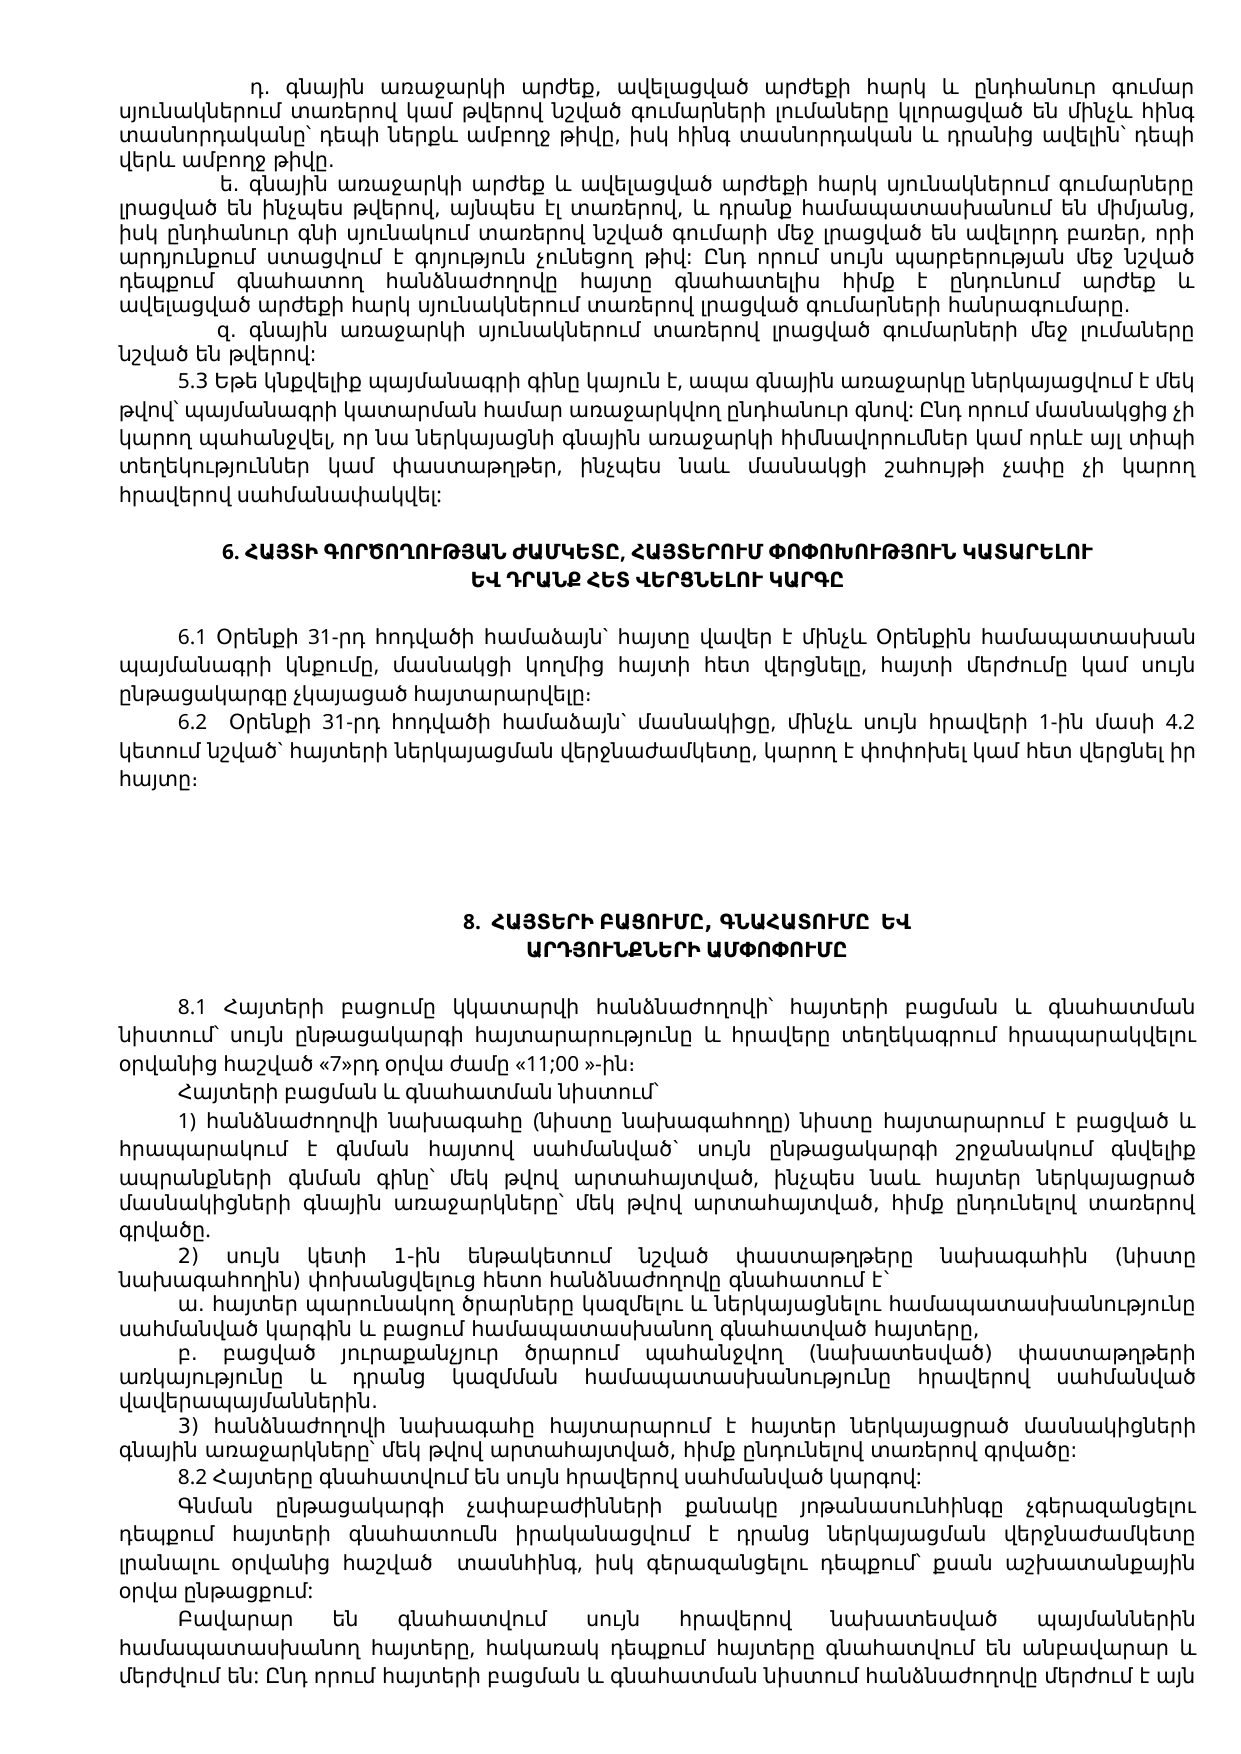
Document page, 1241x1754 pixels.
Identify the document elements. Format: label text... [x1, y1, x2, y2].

text 1) հանձնաժողովի նախագահը (նիստը նախագահողը) նիստը հայտարարում է բացված և հրապարակում է գնման հայտով սահմանված` սույն ընթացակարգի շրջանակում գնվելիք ապրանքների գնման գինը՝ մեկ թվով արտահայտված, ինչպես նաև հայտեր ներկայացրած մասնակիցների գնային առաջարկները՝ մեկ թվով արտահայտված, հիմք ընդունելով տառերով գրվածը. [118, 1106, 1196, 1244]
text ԵՎ ԴՐԱՆՔ ՀԵՏ ՎԵՐՑՆԵԼՈՒ ԿԱՐԳԸ [118, 565, 1196, 594]
text զ. գնային առաջարկի սյունակներում տառերով լրացված գումարների մեջ լումաները նշված են թվերով: [118, 318, 1196, 366]
text 8. ՀԱՅՏԵՐԻ ԲԱՑՈՒՄԸ, ԳՆԱՀԱՏՈՒՄԸ ԵՎ [118, 907, 1196, 935]
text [118, 1604, 1196, 1690]
text 8.1 Հայտերի բացումը կկատարվի հանձնաժողովի՝ հայտերի բացման և գնահատման նիստում՝ սույն ընթացակարգի հայտարարությունը և հրավերը տեղեկագրում հրապարակվելու օրվանից հաշված «7»րդ օրվա ժամը «11;00 »-ին։ [118, 992, 1196, 1077]
text Գնման ընթացակարգի չափաբաժինների քանակը յոթանասունհինգը չգերազանցելու դեպքում հայտերի գնահատումն իրականացվում է դրանց ներկայացման վերջնաժամկետը լրանալու օրվանից հաշված տասնհինգ, իսկ գերազանցելու դեպքում՝ քսան աշխատանքային օրվա ընթացքում: [118, 1491, 1196, 1604]
text Հայտերի բացման և գնահատման նիստում՝ [118, 1077, 1196, 1106]
text 6. ՀԱՅՏԻ ԳՈՐԾՈՂՈՒԹՅԱՆ ԺԱՄԿԵՏԸ, ՀԱՅՏԵՐՈՒՄ ՓՈՓՈԽՈՒԹՅՈՒՆ ԿԱՏԱՐԵԼՈՒ [118, 537, 1196, 565]
text 8.2 Հայտերը գնահատվում են սույն հրավերով սահմանված կարգով: [118, 1462, 1196, 1491]
text 5.3 Եթե կնքվելիք պայմանագրի գինը կայուն է, ապա գնային առաջարկը ներկայացվում է մեկ թվով՝ պայմանագրի կատարման համար առաջարկվող ընդհանուր գնով: Ընդ որում մասնակցից չի կարող պահանջվել, որ նա ներկայացնի գնային առաջարկի հիմնավորումներ կամ որևէ այլ տիպի տեղեկություններ կամ փաստաթղթեր, ինչպես նաև մասնակցի շահույթի չափը չի կարող հրավերով սահմանափակվել: [118, 366, 1196, 508]
text 6.1 Օրենքի 31-րդ հոդվածի համաձայն` հայտը վավեր է մինչև Օրենքին համապատասխան պայմանագրի կնքումը, մասնակցի կողմից հայտի հետ վերցնելը, հայտի մերժումը կամ սույն ընթացակարգը չկայացած հայտարարվելը։ [118, 622, 1196, 707]
text բ. բացված յուրաքանչյուր ծրարում պահանջվող (նախատեսված) փաստաթղթերի առկայությունը և դրանց կազմման համապատասխանությունը հրավերով սահմանված վավերապայմաններին. [118, 1341, 1196, 1414]
text ա. հայտեր պարունակող ծրարները կազմելու և ներկայացնելու համապատասխանությունը սահմանված կարգին և բացում համապատասխանող գնահատված հայտերը, [118, 1292, 1196, 1341]
text ԱՐԴՅՈՒՆՔՆԵՐԻ ԱՄՓՈՓՈՒՄԸ [118, 935, 1196, 964]
text 2) սույն կետի 1-ին ենթակետում նշված փաստաթղթերը նախագահին (նիստը նախագահողին) փոխանցվելուց հետո հանձնաժողովը գնահատում է` [118, 1244, 1196, 1292]
text դ. գնային առաջարկի արժեք, ավելացված արժեքի հարկ և ընդհանուր գումար սյունակներում տառերով կամ թվերով նշված գումարների լումաները կլորացված են մինչև հինգ տասնորդականը՝ դեպի ներքև ամբողջ թիվը, իսկ հինգ տասնորդական և դրանից ավելին՝ դեպի վերև ամբողջ թիվը. [118, 75, 1196, 172]
text 6.2 Օրենքի 31-րդ հոդվածի համաձայն` մասնակիցը, մինչև սույն հրավերի 1-ին մասի 4.2 կետում նշված` հայտերի ներկայացման վերջնաժամկետը, կարող է փոփոխել կամ հետ վերցնել իր հայտը։ [118, 707, 1196, 793]
text 3) հանձնաժողովի նախագահը հայտարարում է հայտեր ներկայացրած մասնակիցների գնային առաջարկները՝ մեկ թվով արտահայտված, հիմք ընդունելով տառերով գրվածը: [118, 1414, 1196, 1462]
text ե. գնային առաջարկի արժեք և ավելացված արժեքի հարկ սյունակներում գումարները լրացված են ինչպես թվերով, այնպես էլ տառերով, և դրանք համապատասխանում են միմյանց, իսկ ընդհանուր գնի սյունակում տառերով նշված գումարի մեջ լրացված են ավելորդ բառեր, որի արդյունքում ստացվում է գոյություն չունեցող թիվ: Ընդ որում սույն պարբերության մեջ նշված դեպքում գնահատող հանձնաժողովը հայտը գնահատելիս հիմք է ընդունում արժեք և ավելացված արժեքի հարկ սյունակներում տառերով լրացված գումարների հանրագումարը. [118, 172, 1196, 318]
